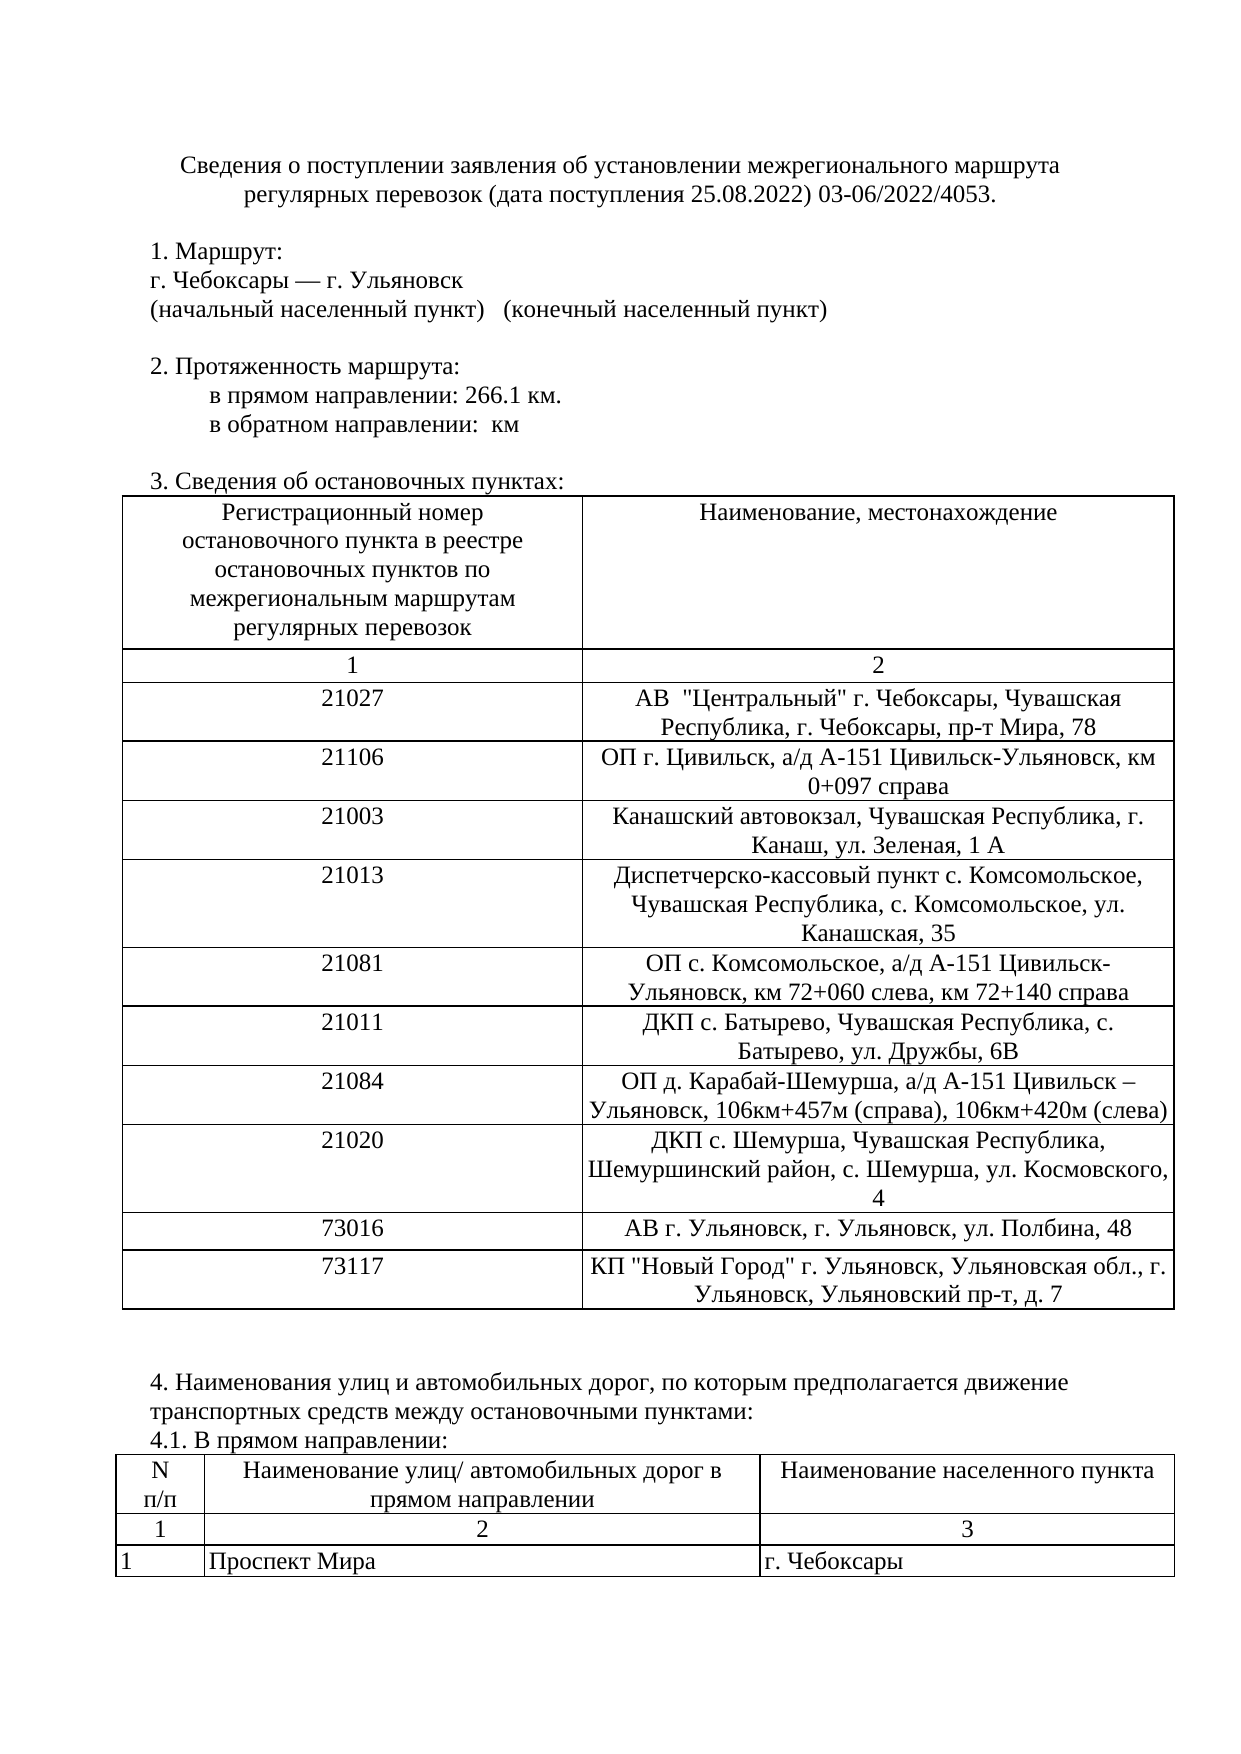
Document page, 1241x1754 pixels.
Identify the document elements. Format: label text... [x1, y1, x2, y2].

text г. Чебоксары — г. Ульяновск [150, 265, 1090, 294]
text 1. Маршрут: [150, 236, 1090, 265]
table_cell 21013 [123, 860, 582, 946]
text в прямом направлении: 266.1 км. [150, 380, 1090, 409]
table_cell ОП д. Карабай-Шемурша, а/д А-151 Цивильск – Ульяновск, 106км+457м (справа), 106км+420м (слева) [583, 1066, 1173, 1123]
table_cell ДКП с. Шемурша, Чувашская Республика, Шемуршинский район, с. Шемурша, ул. Космовского, 4 [583, 1125, 1173, 1211]
text 4.1. В прямом направлении: [150, 1425, 1090, 1454]
table_cell АВ "Центральный" г. Чебоксары, Чувашская Республика, г. Чебоксары, пр-т Мира, 78 [583, 683, 1173, 740]
table_cell Диспетчерско-кассовый пункт с. Комсомольское, Чувашская Республика, с. Комсомольское, ул. Канашская, 35 [583, 860, 1173, 946]
table_cell КП "Новый Город" г. Ульяновск, Ульяновская обл., г. Ульяновск, Ульяновский пр-т, д. 7 [583, 1251, 1173, 1308]
text 3. Сведения об остановочных пунктах: [150, 466, 1090, 495]
table_cell 1 [117, 1546, 204, 1576]
table_cell 21020 [123, 1125, 582, 1211]
table_header Регистрационный номер остановочного пункта в реестре остановочных пунктов по межрегиональным маршрутам регулярных перевозок [123, 497, 582, 648]
table_cell 73117 [123, 1251, 582, 1308]
table_cell 3 [761, 1514, 1174, 1544]
table_cell 21106 [123, 742, 582, 799]
text (начальный населенный пункт) (конечный населенный пункт) [150, 294, 1090, 322]
table_header Наименование улиц/ автомобильных дорог в прямом направлении [205, 1455, 759, 1513]
table_cell 21081 [123, 948, 582, 1005]
table_cell Проспект Мира [205, 1546, 759, 1576]
table_cell 21084 [123, 1066, 582, 1123]
text в обратном направлении: км [150, 409, 1090, 437]
table_cell 2 [583, 650, 1173, 681]
table_cell ОП г. Цивильск, а/д А-151 Цивильск-Ульяновск, км 0+097 справа [583, 742, 1173, 799]
table_header Наименование населенного пункта [761, 1455, 1174, 1513]
table_cell 21027 [123, 683, 582, 740]
table_cell 2 [205, 1514, 759, 1544]
table_cell АВ г. Ульяновск, г. Ульяновск, ул. Полбина, 48 [583, 1213, 1173, 1249]
table_cell 1 [123, 650, 582, 681]
table_cell 21011 [123, 1007, 582, 1064]
table_header Наименование, местонахождение [583, 497, 1173, 648]
text 4. Наименования улиц и автомобильных дорог, по которым предполагается движение транспортных средств между остановочными пунктами: [150, 1367, 1090, 1425]
table_cell 73016 [123, 1213, 582, 1249]
table_cell 1 [117, 1514, 204, 1544]
table_cell 21003 [123, 801, 582, 858]
table_cell ОП с. Комсомольское, а/д А-151 Цивильск-Ульяновск, км 72+060 слева, км 72+140 справа [583, 948, 1173, 1005]
text 2. Протяженность маршрута: [150, 351, 1090, 380]
text Сведения о поступлении заявления об установлении межрегионального маршрута регулярных перевозок (дата поступления 25.08.2022) 03-06/2022/4053. [150, 150, 1090, 207]
table_cell ДКП с. Батырево, Чувашская Республика, с. Батырево, ул. Дружбы, 6В [583, 1007, 1173, 1064]
table_cell Канашский автовокзал, Чувашская Республика, г. Канаш, ул. Зеленая, 1 А [583, 801, 1173, 858]
table_header N п/п [117, 1455, 204, 1513]
table_cell г. Чебоксары [761, 1546, 1174, 1576]
